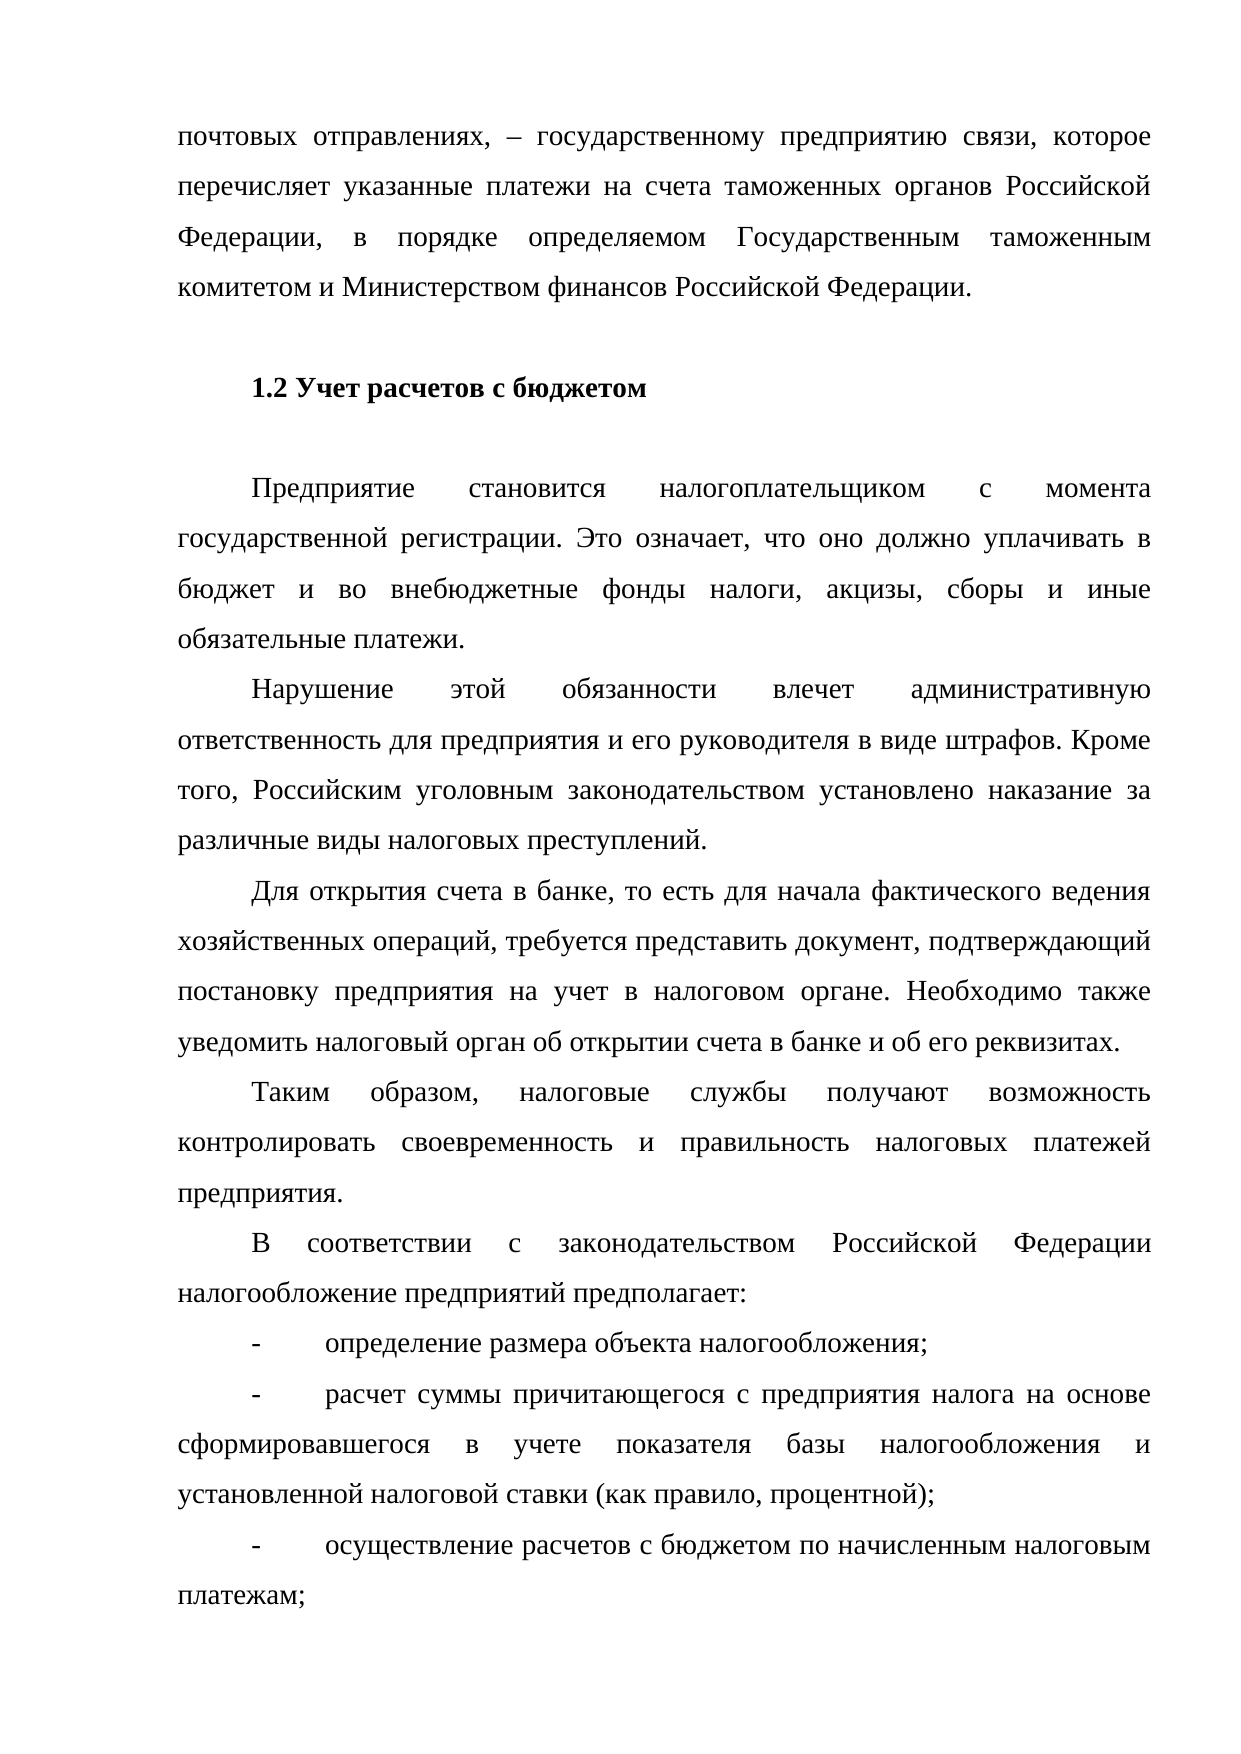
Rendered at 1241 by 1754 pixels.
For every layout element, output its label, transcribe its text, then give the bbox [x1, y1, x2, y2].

text Таким образом, налоговые службы получают возможность контролировать своевременность и правильность налоговых платежей предприятия. [177, 1074, 1152, 1208]
text Предприятие становится налогоплательщиком с момента государственной регистрации. Это означает, что оно должно уплачивать в бюджет и во внебюджетные фонды налоги, акцизы, сборы и иные обязательные платежи. [177, 470, 1152, 655]
list осуществление расчетов с бюджетом по начисленным налоговым платежам; [177, 1527, 1152, 1611]
text Нарушение этой обязанности влечет административную ответственность для предприятия и его руководителя в виде штрафов. Кроме того, Российским уголовным законодательством установлено наказание за различные виды налоговых преступлений. [177, 672, 1152, 856]
list определение размера объекта налогообложения; [177, 1326, 1152, 1359]
text Для открытия счета в банке, то есть для начала фактического ведения хозяйственных операций, требуется представить документ, подтверждающий постановку предприятия на учет в налоговом органе. Необходимо также уведомить налоговый орган об открытии счета в банке и об его реквизитах. [177, 873, 1152, 1057]
text В соответствии с законодательством Российской Федерации налогообложение предприятий предполагает: [177, 1225, 1152, 1309]
text 1.2 Учет расчетов с бюджетом [177, 370, 1152, 403]
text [177, 118, 1152, 303]
list расчет суммы причитающегося с предприятия налога на основе сформировавшегося в учете показателя базы налогообложения и установленной налоговой ставки (как правило, процентной); [177, 1376, 1152, 1510]
